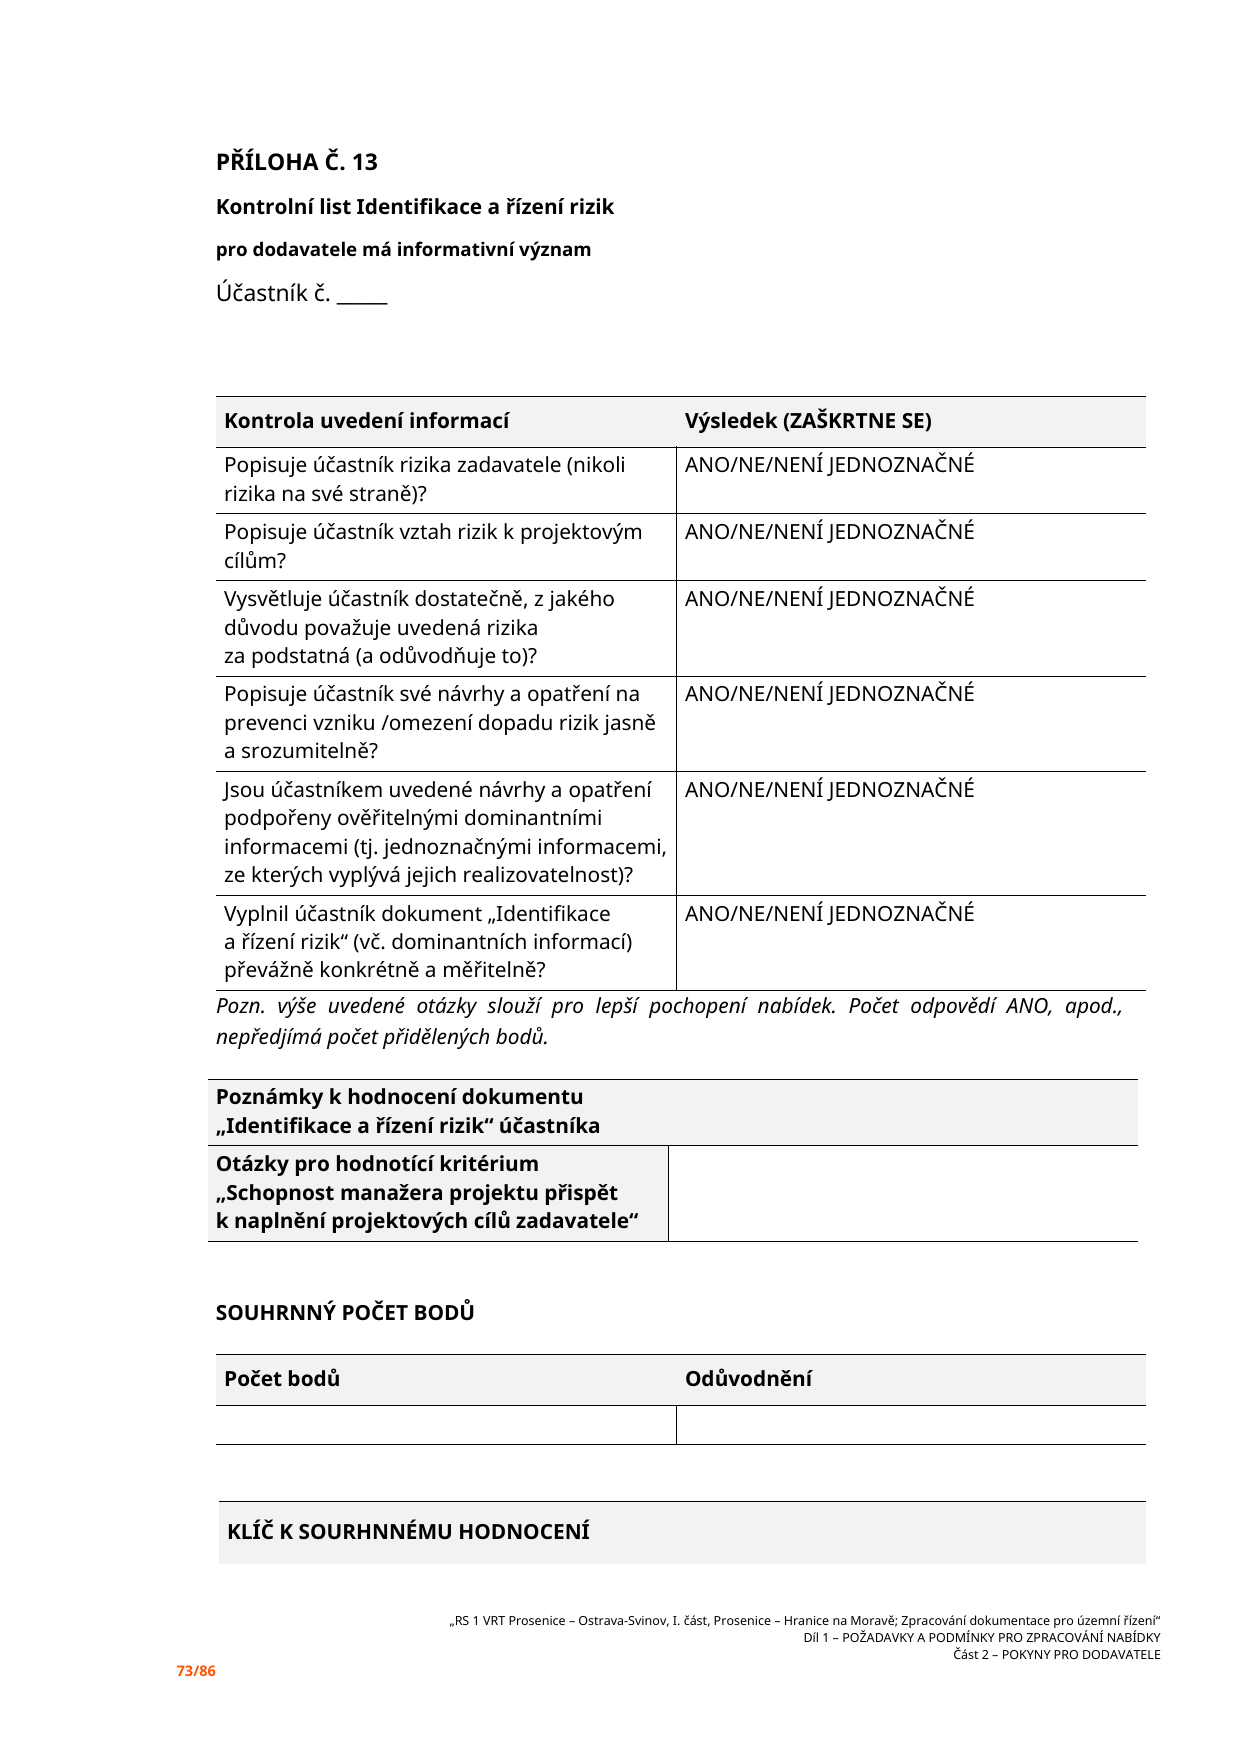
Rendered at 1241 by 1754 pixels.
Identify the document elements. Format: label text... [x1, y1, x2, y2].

table_cell Otázky pro hodnotící kritérium „Schopnost manažera projektu přispět k naplnění projektových cílů zadavatele“ [208, 1146, 668, 1241]
table_cell [677, 1406, 1146, 1443]
text Pozn. výše uvedené otázky slouží pro lepší pochopení nabídek. Počet odpovědí ANO, apod., nepředjímá počet přidělených bodů. [216, 991, 1125, 1051]
table_cell Vyplnil účastník dokument „Identifikace a řízení rizik“ (vč. dominantních informací) převážně konkrétně a měřitelně? [216, 896, 676, 990]
table_cell Vysvětluje účastník dostatečně, z jakého důvodu považuje uvedená rizika za podstatná (a odůvodňuje to)? [216, 581, 676, 676]
text Kontrolní list Identifikace a řízení rizik [186, 192, 1125, 221]
table_cell [669, 1146, 1138, 1241]
table_cell ANO/NE/NENÍ JEDNOZNAČNÉ [677, 581, 1146, 676]
table_header [668, 1080, 1138, 1145]
text SOUHRNNÝ POČET BODŮ [216, 1298, 1125, 1326]
table_cell ANO/NE/NENÍ JEDNOZNAČNÉ [677, 772, 1146, 894]
table_header Odůvodnění [676, 1355, 1146, 1405]
table_cell Jsou účastníkem uvedené návrhy a opatření podpořeny ověřitelnými dominantními informacemi (tj. jednoznačnými informacemi, ze kterých vyplývá jejich realizovatelnost)? [216, 772, 676, 894]
table_header Výsledek (ZAŠKRTNE SE) [676, 397, 1146, 446]
table_cell ANO/NE/NENÍ JEDNOZNAČNÉ [677, 677, 1146, 771]
table_cell Popisuje účastník vztah rizik k projektovým cílům? [216, 514, 676, 580]
table_header Počet bodů [216, 1355, 676, 1405]
text Příloha č. 13 [216, 146, 1125, 177]
table_header KLÍČ K SOURHNNÉMU hodnocení [219, 1502, 1146, 1564]
table_cell Popisuje účastník rizika zadavatele (nikoli rizika na své straně)? [216, 448, 676, 513]
table_cell [216, 1406, 676, 1443]
text pro dodavatele má informativní význam [186, 236, 1125, 262]
table_cell Popisuje účastník své návrhy a opatření na prevenci vzniku /omezení dopadu rizik jasně a srozumitelně? [216, 677, 676, 771]
table_cell ANO/NE/NENÍ JEDNOZNAČNÉ [677, 896, 1146, 990]
table_header Kontrola uvedení informací [216, 397, 676, 446]
table_header Poznámky k hodnocení dokumentu „Identifikace a řízení rizik“ účastníka [208, 1080, 668, 1145]
table_cell ANO/NE/NENÍ JEDNOZNAČNÉ [677, 448, 1146, 513]
text Účastník č. _____ [186, 277, 1125, 308]
table_cell ANO/NE/NENÍ JEDNOZNAČNÉ [677, 514, 1146, 580]
